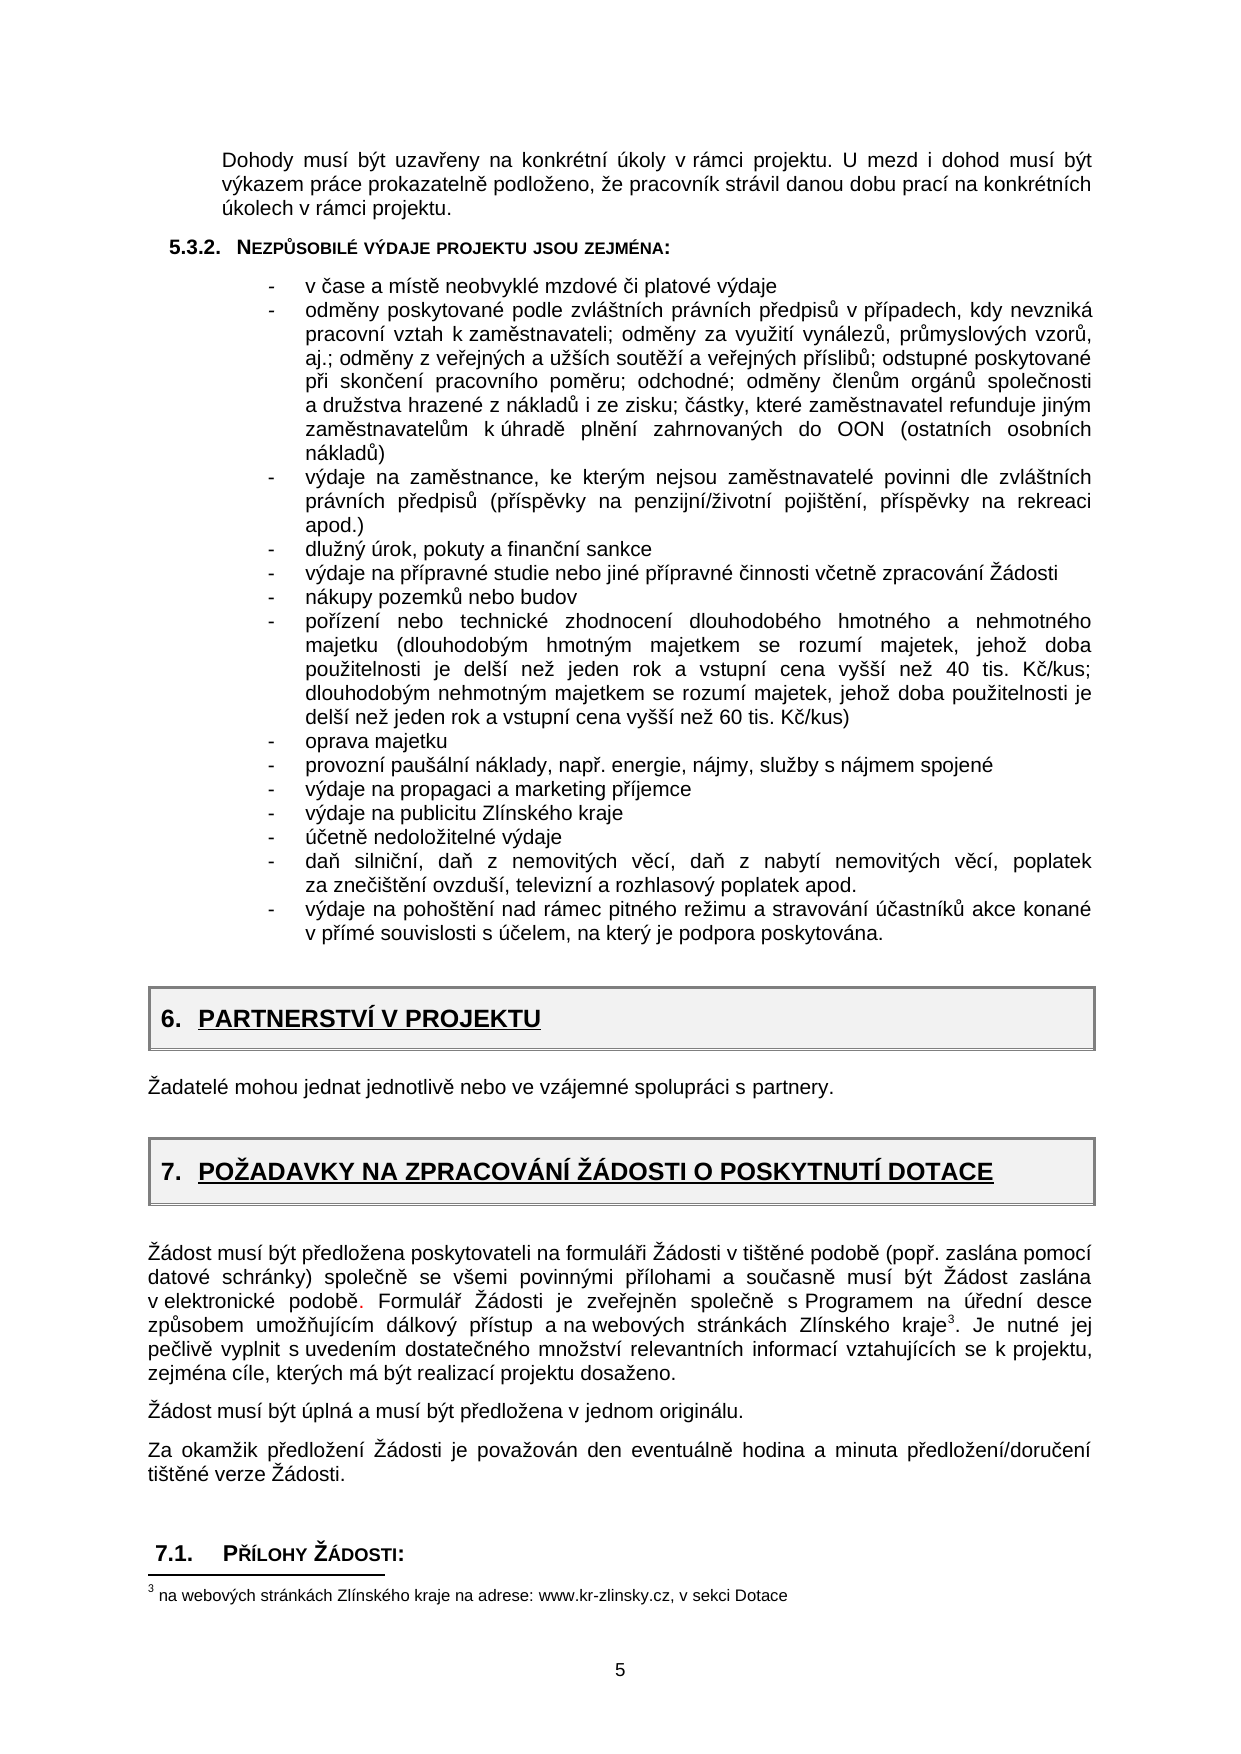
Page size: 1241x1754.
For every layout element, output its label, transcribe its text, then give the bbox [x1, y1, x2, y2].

list pořízení nebo technické zhodnocení dlouhodobého hmotného a nehmotného majetku (dlouhodobým hmotným majetkem se rozumí majetek, jehož doba použitelnosti je delší než jeden rok a vstupní cena vyšší než 40 tis. Kč/kus; dlouhodobým nehmotným majetkem se rozumí majetek, jehož doba použitelnosti je delší než jeden rok a vstupní cena vyšší než 60 tis. Kč/kus) [268, 609, 1092, 729]
list výdaje na propagaci a marketing příjemce [268, 777, 1092, 801]
text Za okamžik předložení Žádosti je považován den eventuálně hodina a minuta předložení/doručení tištěné verze Žádosti. [148, 1438, 1092, 1486]
list Přílohy Žádosti: [155, 1540, 1092, 1566]
text Dohody musí být uzavřeny na konkrétní úkoly v rámci projektu. U mezd i dohod musí být výkazem práce prokazatelně podloženo, že pracovník strávil danou dobu prací na konkrétních úkolech v rámci projektu. [222, 148, 1092, 219]
list výdaje na zaměstnance, ke kterým nejsou zaměstnavatelé povinni dle zvláštních právních předpisů (příspěvky na penzijní/životní pojištění, příspěvky na rekreaci apod.) [268, 465, 1092, 537]
list dlužný úrok, pokuty a finanční sankce [268, 537, 1092, 561]
list v čase a místě neobvyklé mzdové či platové výdaje [268, 273, 1092, 297]
list účetně nedoložitelné výdaje [268, 824, 1092, 848]
list odměny poskytované podle zvláštních právních předpisů v případech, kdy nevzniká pracovní vztah k zaměstnavateli; odměny za využití vynálezů, průmyslových vzorů, aj.; odměny z veřejných a užších soutěží a veřejných příslibů; odstupné poskytované při skončení pracovního poměru; odchodné; odměny členům orgánů společnosti a družstva hrazené z nákladů i ze zisku; částky, které zaměstnavatel refunduje jiným zaměstnavatelům k úhradě plnění zahrnovaných do OON (ostatních osobních nákladů) [268, 297, 1092, 465]
list oprava majetku [268, 729, 1092, 753]
list výdaje na publicitu Zlínského kraje [268, 801, 1092, 824]
list výdaje na přípravné studie nebo jiné přípravné činnosti včetně zpracování Žádosti [268, 561, 1092, 585]
table_header POŽADAVKY NA ZPRACOVÁNÍ ŽÁDOSTI O POSKYTNUTÍ DOTACE [151, 1140, 1093, 1203]
list Nezpůsobilé výdaje projektu jsou zejména: [169, 234, 1092, 258]
text Žádost musí být předložena poskytovateli na formuláři Žádosti v tištěné podobě (popř. zaslána pomocí datové schránky) společně se všemi povinnými přílohami a současně musí být Žádost zaslána v elektronické podobě. Formulář Žádosti je zveřejněn společně s Programem na úřední desce způsobem umožňujícím dálkový přístup a na webových stránkách Zlínského kraje. Je nutné jej pečlivě vyplnit s uvedením dostatečného množství relevantních informací vztahujících se k projektu, zejména cíle, kterých má být realizací projektu dosaženo. [148, 1241, 1092, 1384]
table_header PARTNERSTVÍ V PROJEKTU [151, 989, 1093, 1048]
list výdaje na pohoštění nad rámec pitného režimu a stravování účastníků akce konané v přímé souvislosti s účelem, na který je podpora poskytována. [268, 896, 1092, 944]
text Žádost musí být úplná a musí být předložena v jednom originálu. [148, 1399, 1092, 1423]
list provozní paušální náklady, např. energie, nájmy, služby s nájmem spojené [268, 753, 1092, 777]
list nákupy pozemků nebo budov [268, 585, 1092, 609]
text Žadatelé mohou jednat jednotlivě nebo ve vzájemné spolupráci s partnery. [148, 1075, 1092, 1099]
list daň silniční, daň z nemovitých věcí, daň z nabytí nemovitých věcí, poplatek za znečištění ovzduší, televizní a rozhlasový poplatek apod. [268, 848, 1092, 896]
